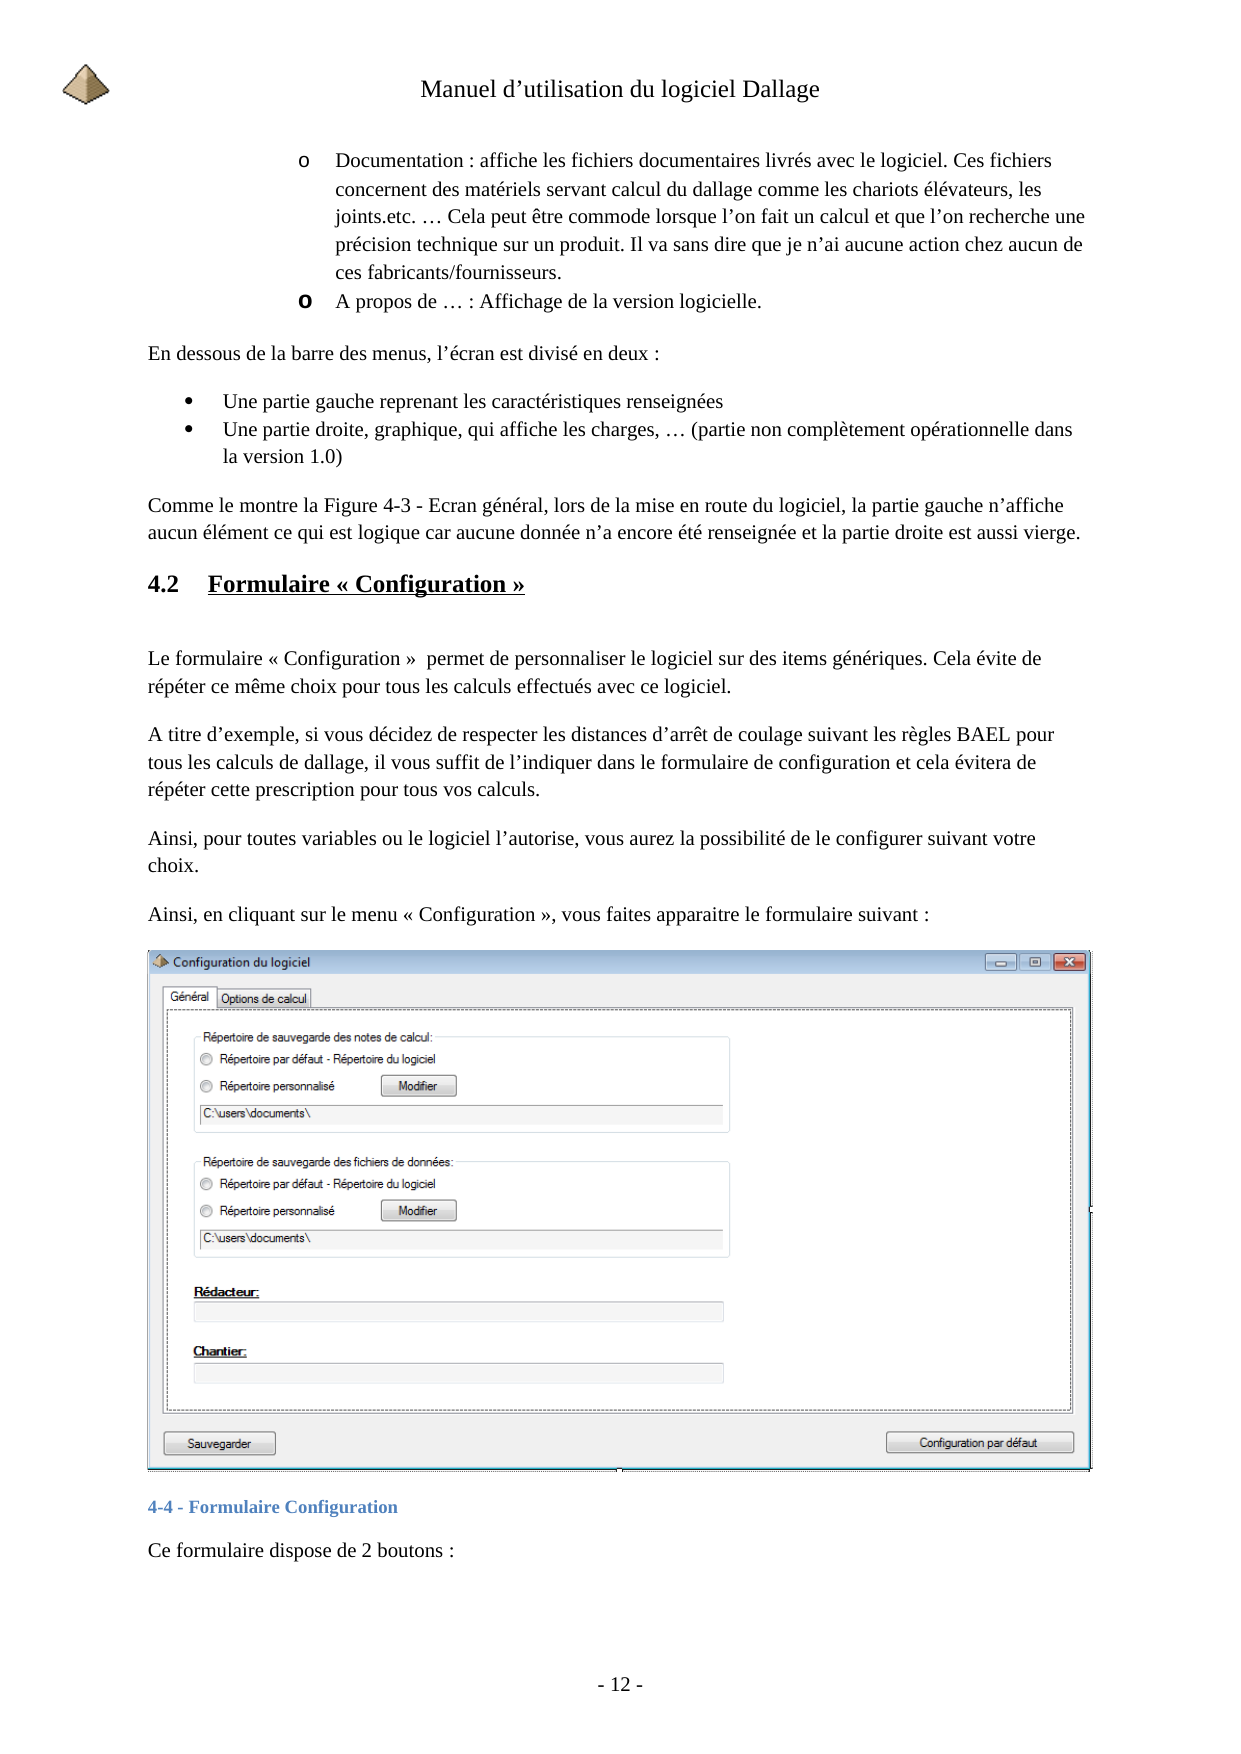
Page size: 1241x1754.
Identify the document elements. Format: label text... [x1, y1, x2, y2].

picture [147, 950, 1093, 1472]
list Documentation : affiche les fichiers documentaires livrés avec le logiciel. Ces fichiers concernent des matériels servant calcul du dallage comme les chariots élévateurs, les joints.etc. … Cela peut être commode lorsque l’on fait un calcul et que l’on recherche une précision technique sur un produit. Il va sans dire que je n’ai aucune action chez aucun de ces fabricants/fournisseurs. [298, 148, 1093, 284]
text A titre d’exemple, si vous décidez de respecter les distances d’arrêt de coulage suivant les règles BAEL pour tous les calculs de dallage, il vous suffit de l’indiquer dans le formulaire de configuration et cela évitera de répéter cette prescription pour tous vos calculs. [148, 722, 1093, 801]
text Ainsi, pour toutes variables ou le logiciel l’autorise, vous aurez la possibilité de le configurer suivant votre choix. [148, 826, 1093, 877]
text Le formulaire « Configuration » permet de personnaliser le logiciel sur des items génériques. Cela évite de répéter ce même choix pour tous les calculs effectués avec ce logiciel. [148, 646, 1093, 698]
list Une partie droite, graphique, qui affiche les charges, … (partie non complètement opérationnelle dans la version 1.0) [185, 417, 1093, 468]
text En dessous de la barre des menus, l’écran est divisé en deux : [148, 341, 1093, 365]
picture [62, 61, 110, 111]
text Ce formulaire dispose de 2 boutons : [148, 1538, 1093, 1562]
text Ainsi, en cliquant sur le menu « Configuration », vous faites apparaitre le formulaire suivant : [148, 902, 1093, 926]
list A propos de … : Affichage de la version logicielle. [298, 287, 1093, 316]
subtitle Formulaire « Configuration » [148, 569, 1093, 597]
list Une partie gauche reprenant les caractéristiques renseignées [185, 389, 1093, 413]
